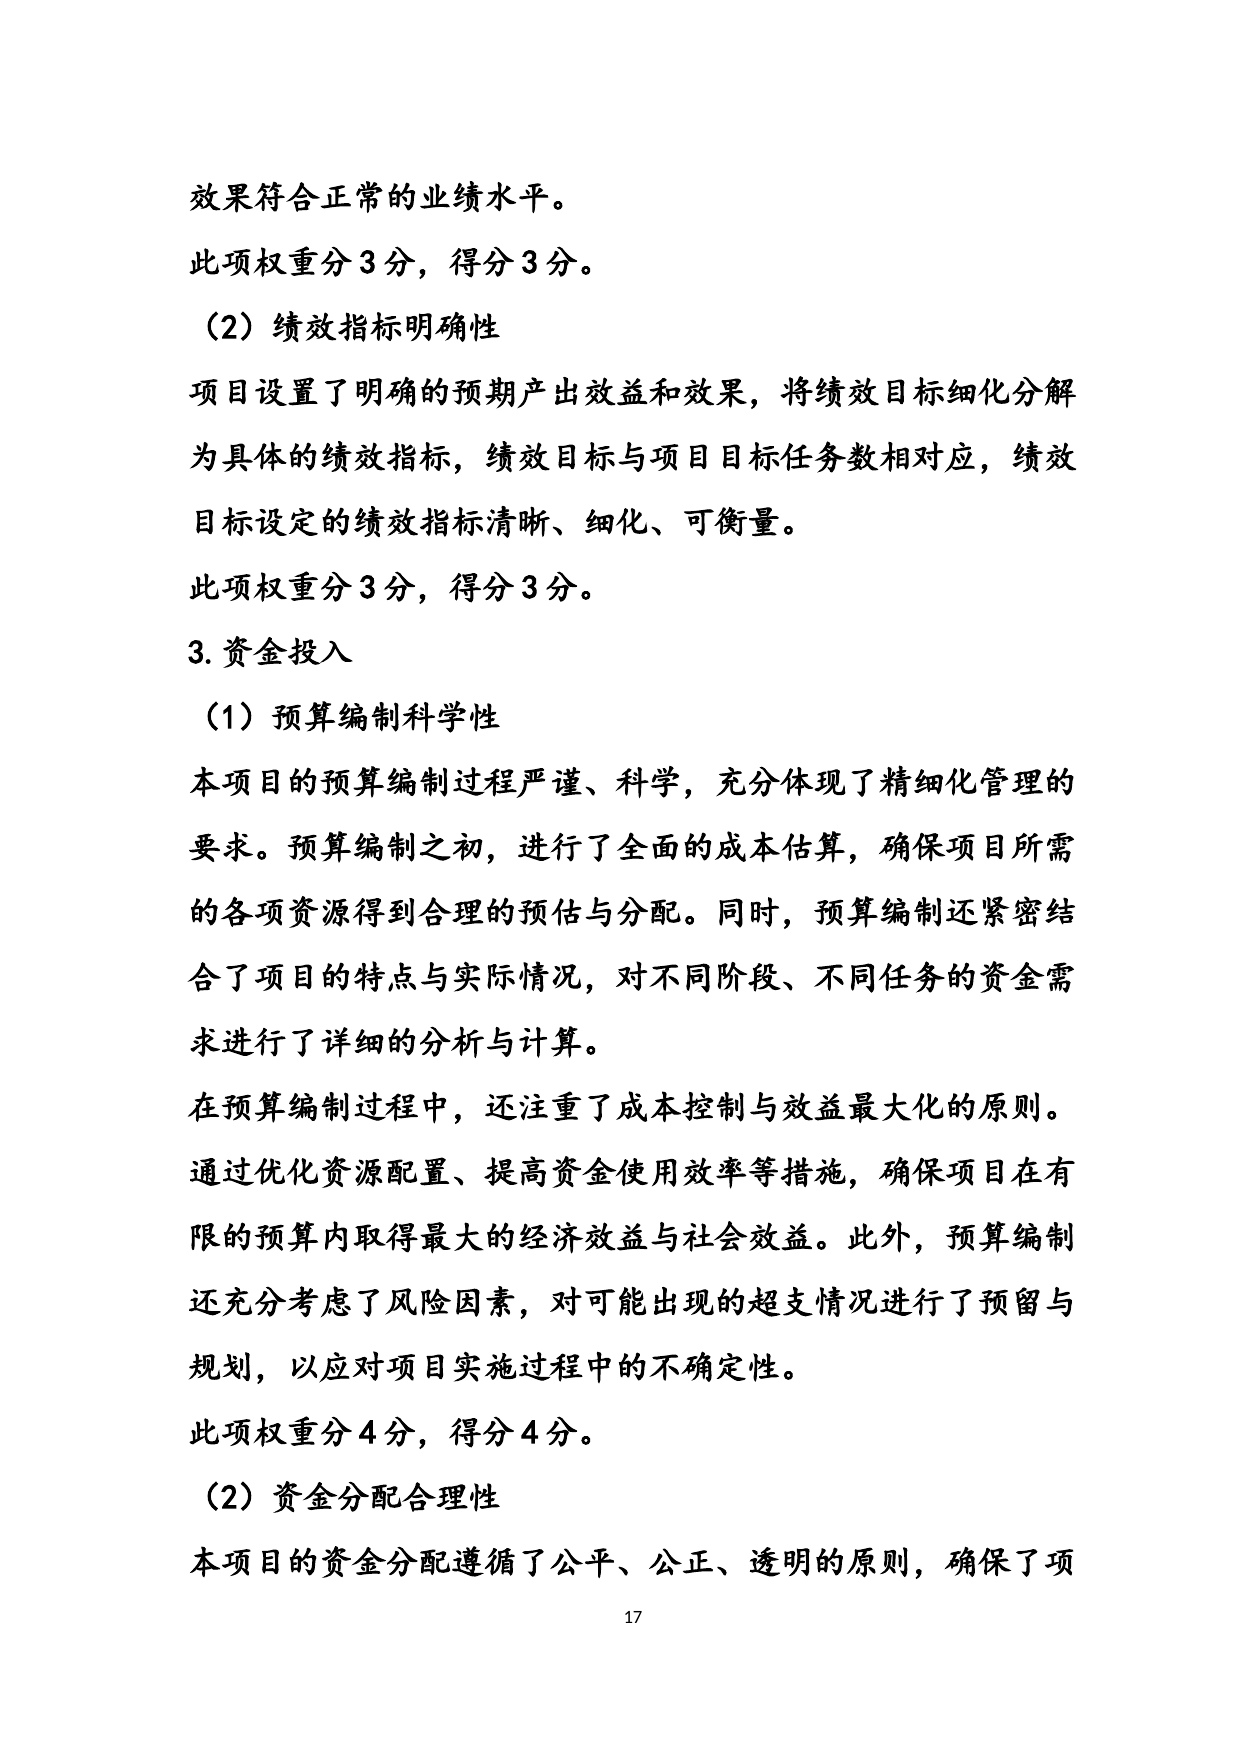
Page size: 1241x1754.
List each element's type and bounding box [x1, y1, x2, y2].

text [187, 162, 1078, 1592]
